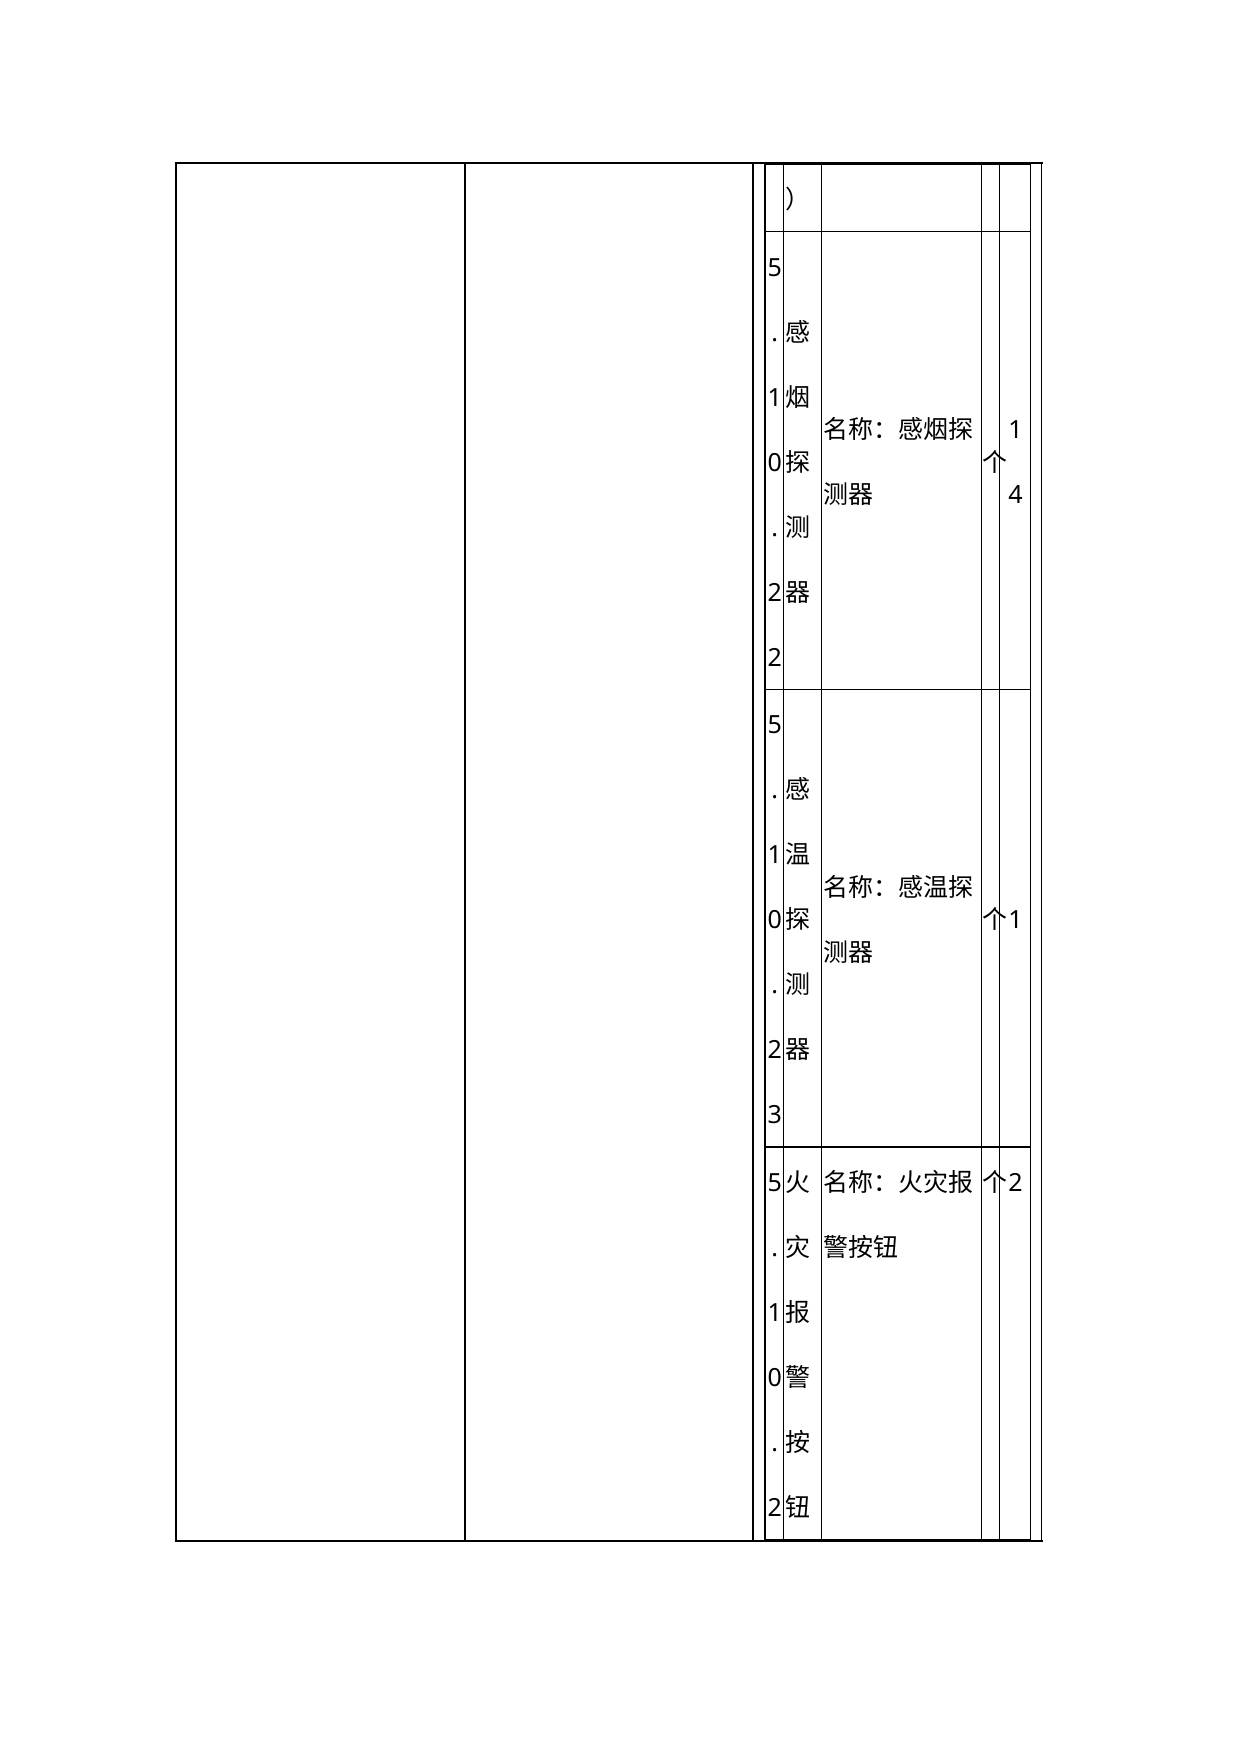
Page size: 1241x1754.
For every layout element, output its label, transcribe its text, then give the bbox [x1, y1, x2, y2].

table_cell [766, 165, 783, 231]
table_cell [822, 232, 981, 689]
table_cell [784, 232, 821, 689]
table_cell [982, 232, 999, 689]
table_cell [766, 690, 783, 1146]
table_cell 1 [177, 164, 464, 1540]
table_cell [784, 690, 821, 1146]
table_cell [982, 165, 999, 231]
table_cell [1000, 232, 1030, 689]
table_cell [822, 690, 981, 1146]
table_cell [1000, 1148, 1030, 1539]
table_cell [754, 164, 764, 1540]
table_cell [1000, 690, 1030, 1146]
table_cell [766, 232, 783, 689]
table_cell [1000, 165, 1030, 231]
table_cell [822, 1148, 981, 1539]
table_cell [822, 165, 981, 231]
table_cell [466, 164, 752, 1540]
table_cell [784, 165, 821, 231]
table_cell [766, 1148, 783, 1539]
table_cell [1031, 164, 1041, 1540]
table_cell [784, 1148, 821, 1539]
table_cell [982, 1148, 999, 1539]
table_cell [982, 690, 999, 1146]
